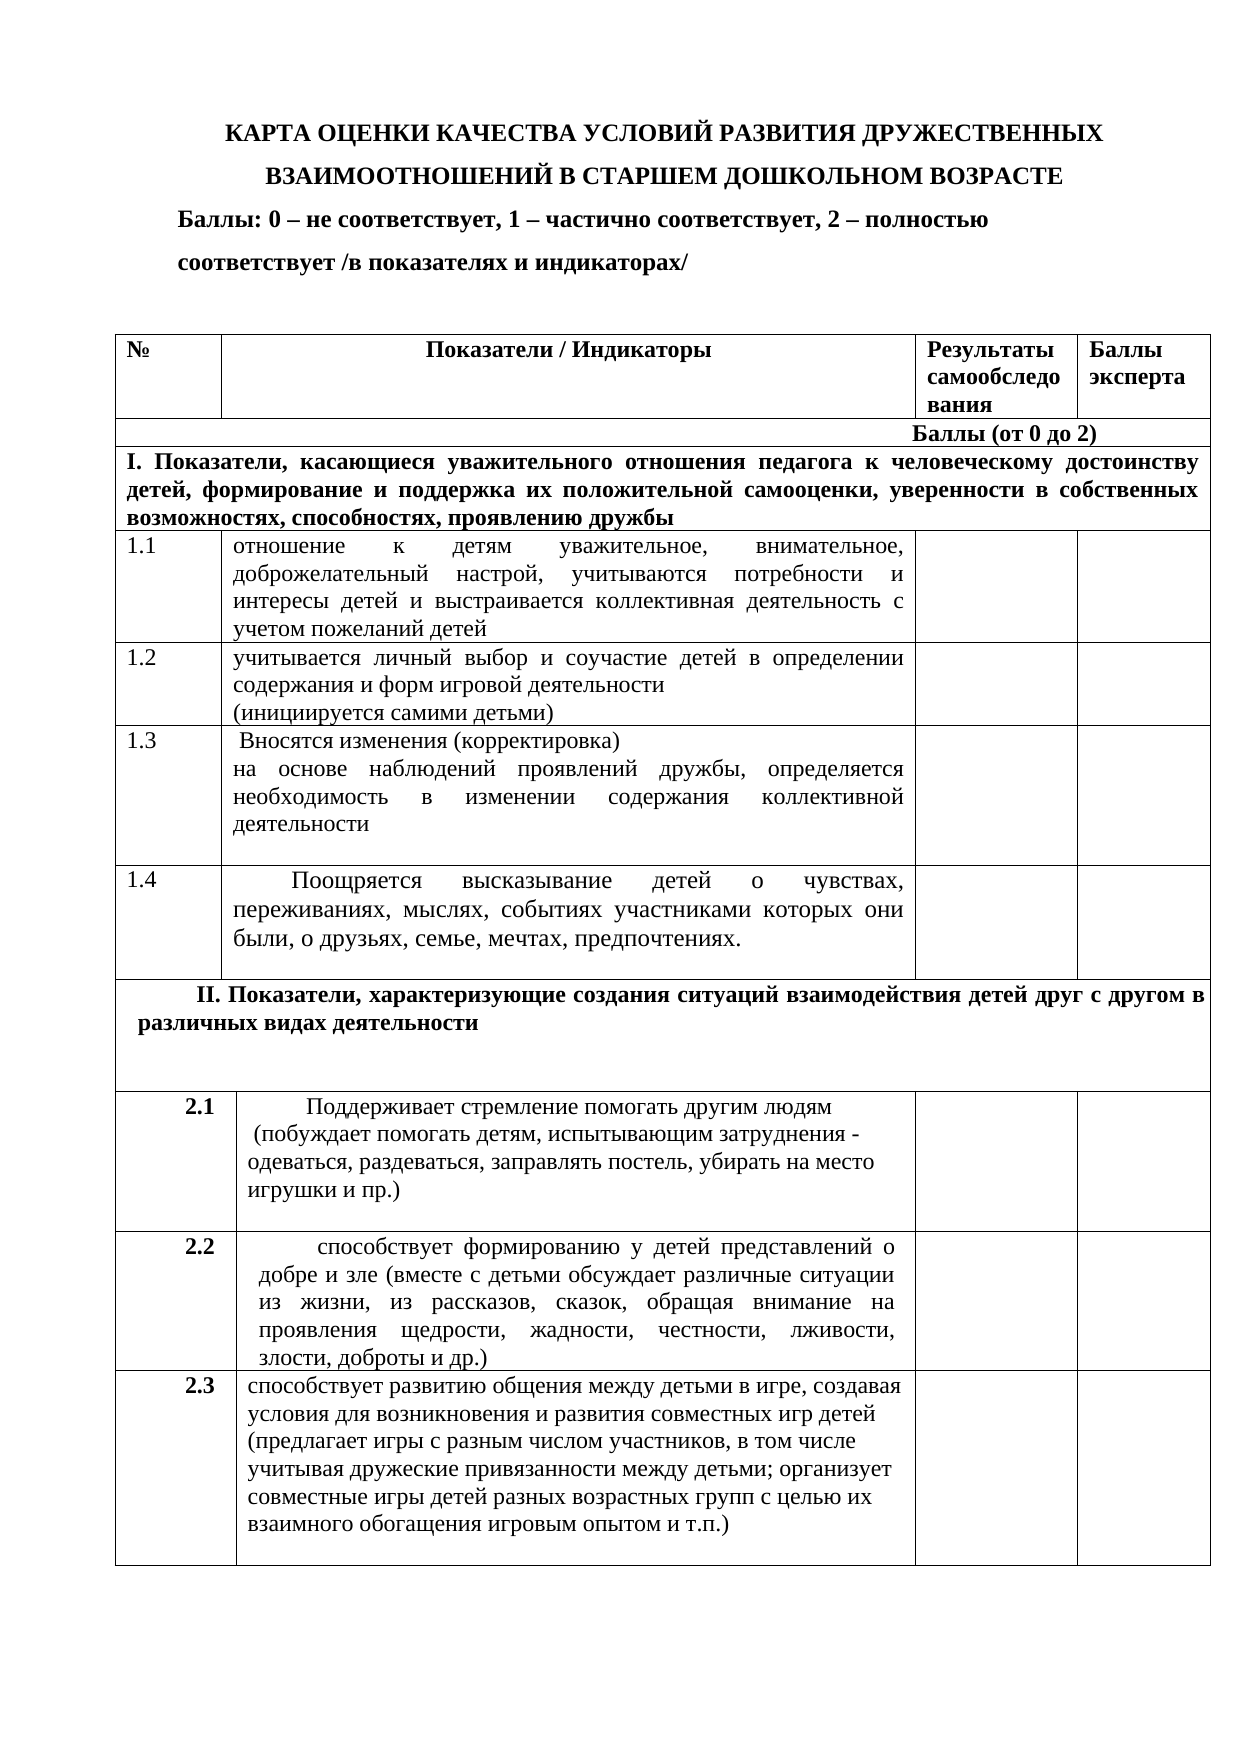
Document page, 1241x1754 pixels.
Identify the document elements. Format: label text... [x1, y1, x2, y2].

table_cell [116, 980, 1210, 1091]
table_cell 2.3 [116, 1371, 236, 1564]
text КАРТА ОЦЕНКИ КАЧЕСТВА УСЛОВИЙ РАЗВИТИЯ ДРУЖЕСТВЕННЫХ ВЗАИМООТНОШЕНИЙ В СТАРШЕМ ДОШКОЛЬНОМ ВОЗРАСТЕ [177, 118, 1152, 190]
table_cell 1.2 [116, 643, 221, 725]
table_cell [1078, 643, 1210, 725]
table_cell Вносятся изменения (корректировка) на основе наблюдений проявлений дружбы, определяется необходимость в изменении содержания коллективной деятельности [222, 726, 915, 864]
table_cell [1078, 866, 1210, 979]
table_cell [916, 1232, 1077, 1370]
text Баллы: 0 – не соответствует, 1 – частично соответствует, 2 – полностью соответствует /в показателях и индикаторах/ [177, 204, 1152, 276]
table_cell [916, 531, 1077, 642]
table_cell [1078, 531, 1210, 642]
table_cell способствует развитию общения между детьми в игре, создавая условия для возникновения и развития совместных игр детей (предлагает игры с разным числом участников, в том числе учитывая дружеские привязанности между детьми; организует совместные игры детей разных возрастных групп с целью их взаимного обогащения игровым опытом и т.п.) [237, 1371, 915, 1564]
table_cell отношение к детям уважительное, внимательное, доброжелательный настрой, учитываются потребности и интересы детей и выстраивается коллективная деятельность с учетом пожеланий детей [222, 531, 915, 642]
table_cell Поощряется высказывание детей о чувствах, переживаниях, мыслях, событиях участниками которых они были, о друзьях, семье, мечтах, предпочтениях. [222, 866, 915, 979]
table_cell 1.3 [116, 726, 221, 864]
table_cell [916, 1371, 1077, 1564]
table_cell [1078, 1092, 1210, 1231]
table_cell [1078, 726, 1210, 864]
table_cell 1.1 [116, 531, 221, 642]
table_header Результаты самообследования [916, 335, 1077, 418]
table_cell Баллы (от 0 до 2) [116, 419, 1210, 446]
table_cell 1.4 [116, 866, 221, 979]
table_cell [916, 643, 1077, 725]
table_header Баллы эксперта [1078, 335, 1210, 418]
table_cell 2.1 [116, 1092, 236, 1231]
table_cell [916, 1092, 1077, 1231]
table_cell учитывается личный выбор и соучастие детей в определении содержания и форм игровой деятельности (инициируется самими детьми) [222, 643, 915, 725]
table_cell [1078, 1232, 1210, 1370]
table_cell I. Показатели, касающиеся уважительного отношения педагога к человеческому достоинству детей, формирование и поддержка их положительной самооценки, уверенности в собственных возможностях, способностях, проявлению дружбы [116, 447, 1210, 530]
table_cell [916, 726, 1077, 864]
table_cell [237, 1232, 915, 1370]
table_cell Поддерживает стремление помогать другим людям (побуждает помогать детям, испытывающим затруднения - одеваться, раздеваться, заправлять постель, убирать на место игрушки и пр.) [237, 1092, 915, 1231]
table_header Показатели / Индикаторы [222, 335, 915, 418]
table_header № [116, 335, 221, 418]
table_cell [916, 866, 1077, 979]
table_cell [1078, 1371, 1210, 1564]
table_cell 2.2 [116, 1232, 236, 1370]
